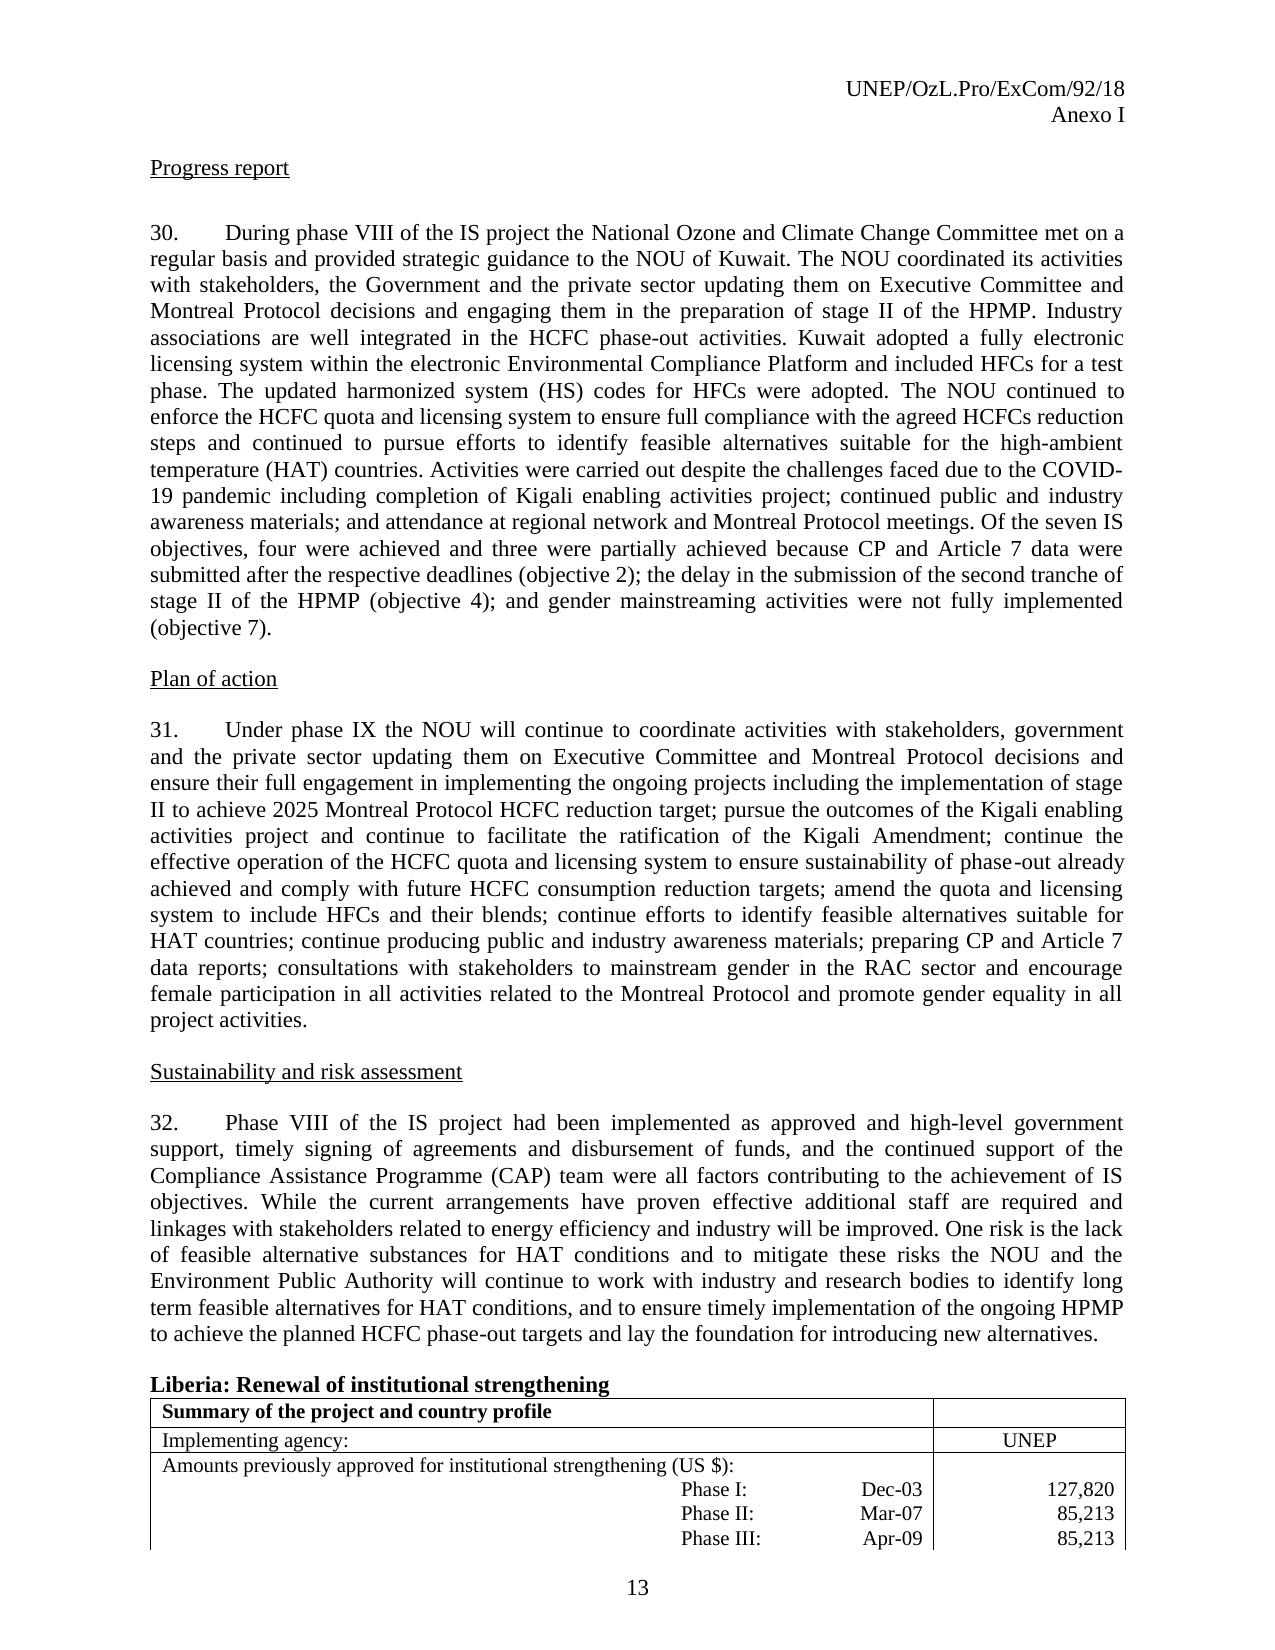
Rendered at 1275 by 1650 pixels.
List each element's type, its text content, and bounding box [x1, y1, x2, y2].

subtitle During phase VIII of the IS project the National Ozone and Climate Change Committee met on a regular basis and provided strategic guidance to the NOU of Kuwait. The NOU coordinated its activities with stakeholders, the Government and the private sector updating them on Executive Committee and Montreal Protocol decisions and engaging them in the preparation of stage II of the HPMP. Industry associations are well integrated in the HCFC phase-out activities. Kuwait adopted a fully electronic licensing system within the electronic Environmental Compliance Platform and included HFCs for a test phase. The updated harmonized system (HS) codes for HFCs were adopted. The NOU continued to enforce the HCFC quota and licensing system to ensure full compliance with the agreed HCFCs reduction steps and continued to pursue efforts to identify feasible alternatives suitable for the high-ambient temperature (HAT) countries. Activities were carried out despite the challenges faced due to the COVID-19 pandemic including completion of Kigali enabling activities project; continued public and industry awareness materials; and attendance at regional network and Montreal Protocol meetings. Of the seven IS objectives, four were achieved and three were partially achieved because CP and Article 7 data were submitted after the respective deadlines (objective 2); the delay in the submission of the second tranche of stage II of the HPMP (objective 4); and gender mainstreaming activities were not fully implemented (objective 7). [150, 218, 1125, 640]
table_cell 85,213 [934, 1501, 1125, 1525]
table_cell Implementing agency: [151, 1428, 933, 1452]
table_cell Phase III: [151, 1525, 790, 1550]
table_cell [934, 1453, 1125, 1477]
table_cell Apr-09 [790, 1525, 933, 1550]
subtitle Under phase IX the NOU will continue to coordinate activities with stakeholders, government and the private sector updating them on Executive Committee and Montreal Protocol decisions and ensure their full engagement in implementing the ongoing projects including the implementation of stage II to achieve 2025 Montreal Protocol HCFC reduction target; pursue the outcomes of the Kigali enabling activities project and continue to facilitate the ratification of the Kigali Amendment; continue the effective operation of the HCFC quota and licensing system to ensure sustainability of phase-out already achieved and comply with future HCFC consumption reduction targets; amend the quota and licensing system to include HFCs and their blends; continue efforts to identify feasible alternatives suitable for HAT countries; continue producing public and industry awareness materials; preparing CP and Article 7 data reports; consultations with stakeholders to mainstream gender in the RAC sector and encourage female participation in all activities related to the Montreal Protocol and promote gender equality in all project activities. [150, 717, 1125, 1033]
table_cell Phase II: [151, 1501, 790, 1525]
table_cell Mar-07 [790, 1501, 933, 1525]
text Progress report [150, 154, 1125, 180]
subtitle Plan of action [150, 665, 1125, 692]
table_cell Phase I: [151, 1477, 790, 1501]
text Liberia: Renewal of institutional strengthening [150, 1371, 1125, 1398]
subtitle Phase VIII of the IS project had been implemented as approved and high-level government support, timely signing of agreements and disbursement of funds, and the continued support of the Compliance Assistance Programme (CAP) team were all factors contributing to the achievement of IS objectives. While the current arrangements have proven effective additional staff are required and linkages with stakeholders related to energy efficiency and industry will be improved. One risk is the lack of feasible alternative substances for HAT conditions and to mitigate these risks the NOU and the Environment Public Authority will continue to work with industry and research bodies to identify long term feasible alternatives for HAT conditions, and to ensure timely implementation of the ongoing HPMP to achieve the planned HCFC phase-out targets and lay the foundation for introducing new alternatives. [150, 1109, 1125, 1346]
table_header [934, 1399, 1125, 1427]
table_cell UNEP [934, 1428, 1125, 1452]
table_cell 127,820 [934, 1477, 1125, 1501]
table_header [151, 1399, 933, 1427]
table_cell Dec-03 [790, 1477, 933, 1501]
table_cell 85,213 [934, 1525, 1125, 1550]
table_cell Amounts previously approved for institutional strengthening (US $): [151, 1453, 933, 1477]
subtitle Sustainability and risk assessment [150, 1058, 1125, 1084]
